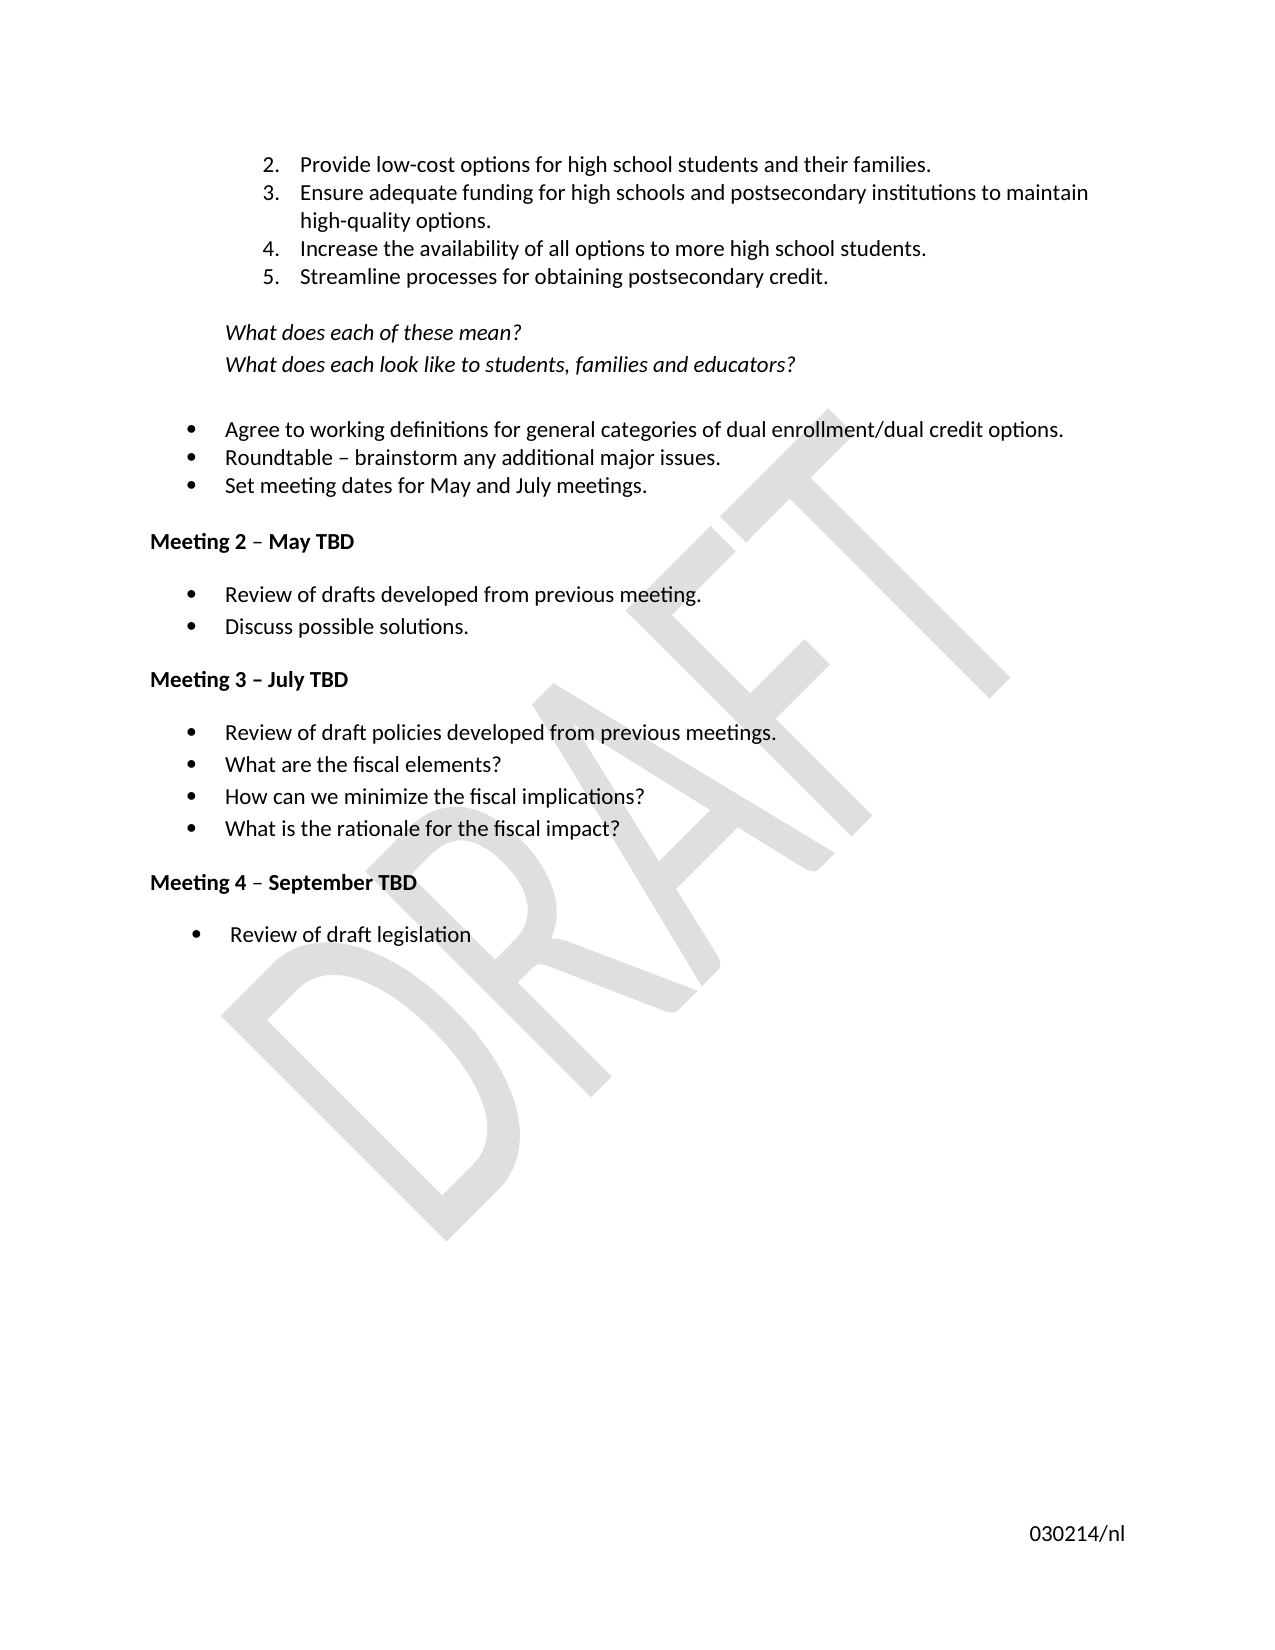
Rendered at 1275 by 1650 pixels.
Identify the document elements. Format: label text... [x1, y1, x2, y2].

list Streamline processes for obtaining postsecondary credit. [262, 262, 1125, 290]
list Ensure adequate funding for high schools and postsecondary institutions to maintain high-quality options. [262, 178, 1125, 234]
list What is the rationale for the fiscal impact? [187, 814, 1125, 843]
list Agree to working definitions for general categories of dual enrollment/dual credit options. [187, 415, 1125, 443]
text What does each of these mean? [225, 318, 1125, 346]
list Review of draft policies developed from previous meetings. [187, 718, 1125, 746]
text Meeting 4 – September TBD [150, 868, 1125, 896]
list Set meeting dates for May and July meetings. [187, 471, 1125, 499]
list How can we minimize the fiscal implications? [187, 782, 1125, 810]
list What are the fiscal elements? [187, 750, 1125, 778]
list Review of drafts developed from previous meeting. [187, 580, 1125, 608]
list Increase the availability of all options to more high school students. [262, 234, 1125, 262]
list Provide low-cost options for high school students and their families. [262, 150, 1125, 178]
list Discuss possible solutions. [187, 612, 1125, 640]
text Meeting 3 – July TBD [150, 665, 1125, 693]
text Meeting 2 – May TBD [150, 527, 1125, 555]
list Roundtable – brainstorm any additional major issues. [187, 443, 1125, 471]
list Review of draft legislation [192, 921, 1125, 949]
text What does each look like to students, families and educators? [225, 350, 1125, 378]
